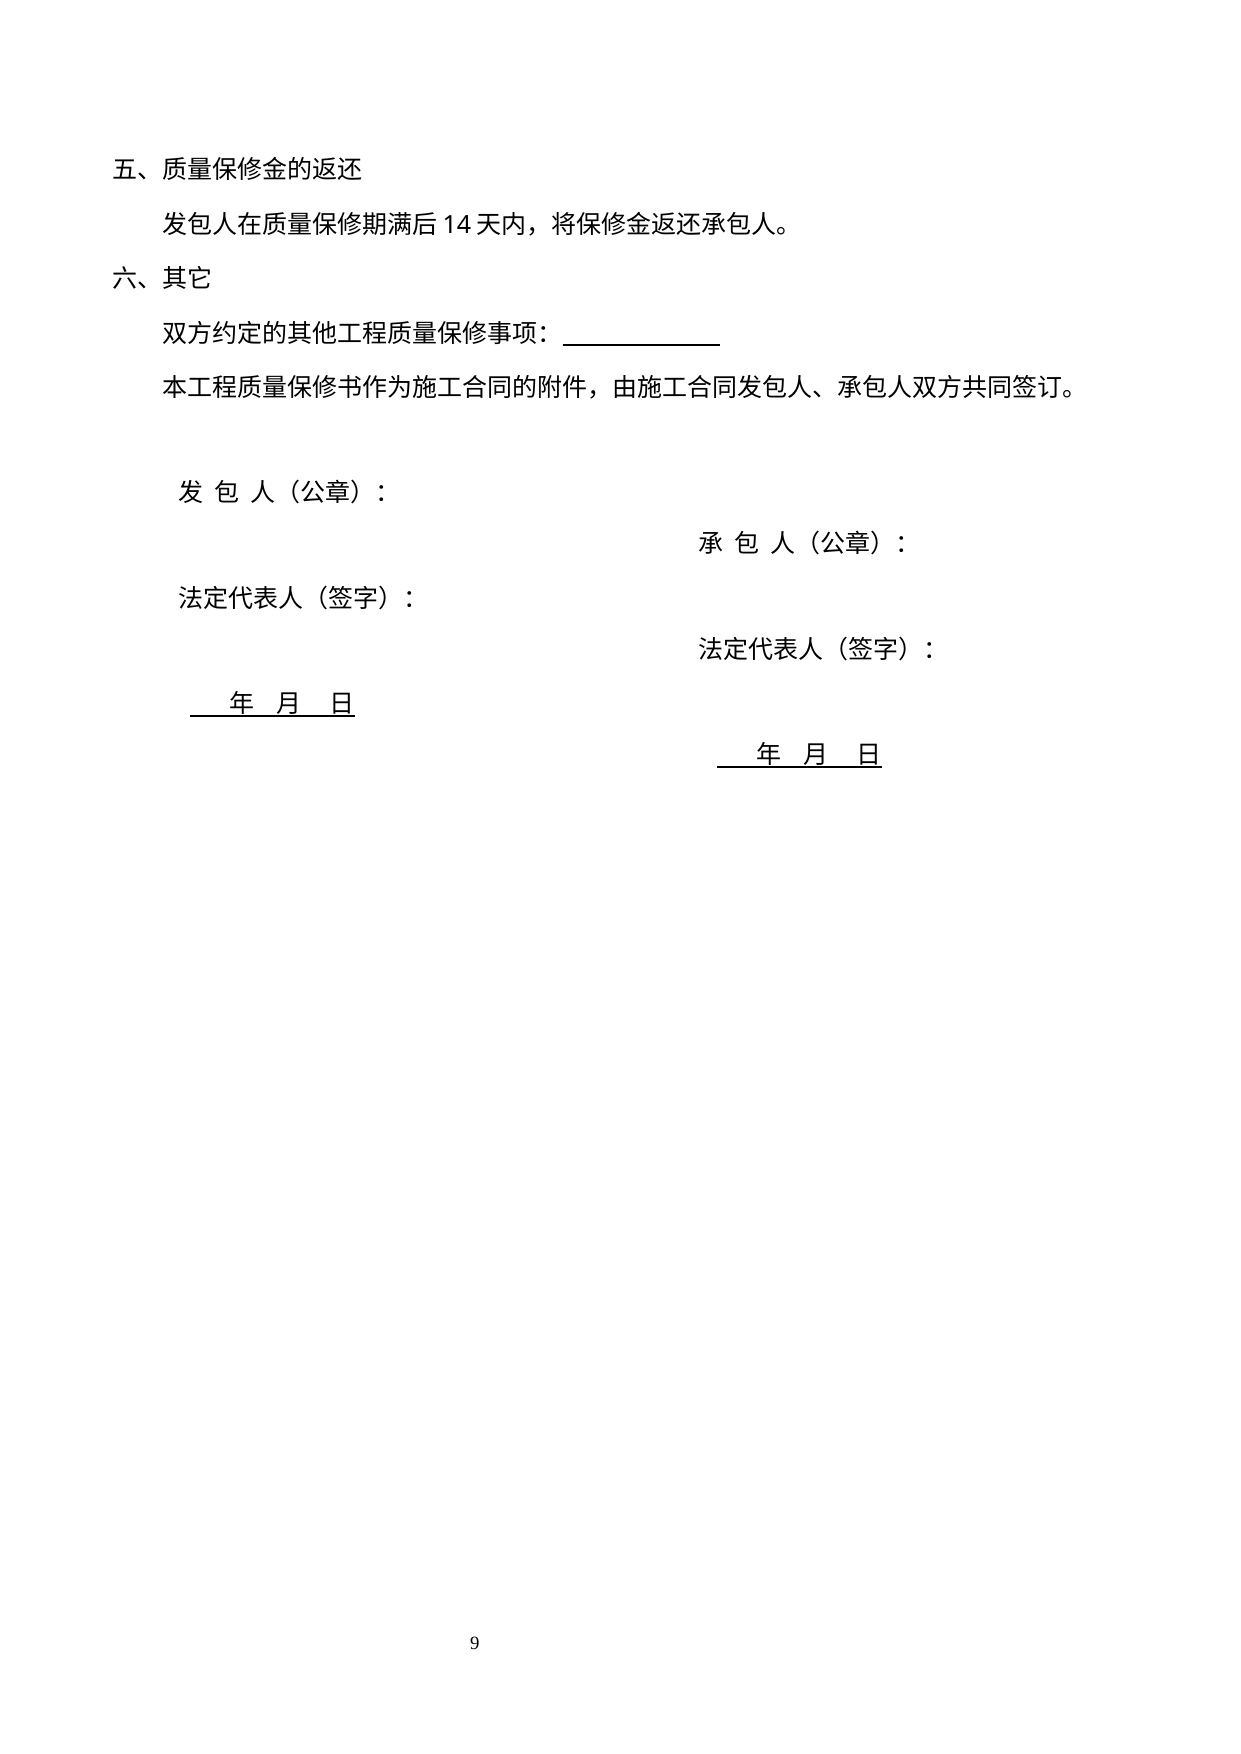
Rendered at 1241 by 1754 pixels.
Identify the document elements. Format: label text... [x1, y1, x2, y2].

text 法定代表人（签字）： [642, 629, 1128, 666]
text 五、质量保修金的返还 [112, 150, 1128, 186]
text 双方约定的其他工程质量保修事项： [112, 313, 1128, 349]
text 本工程质量保修书作为施工合同的附件，由施工合同发包人、承包人双方共同签订。 [112, 367, 1128, 404]
text 年 月 日 [112, 684, 598, 720]
text 承 包 人（公章）： [642, 524, 1128, 560]
text 发 包 人（公章）： [112, 473, 598, 509]
text 发包人在质量保修期满后14天内，将保修金返还承包人。 [112, 204, 1128, 241]
text 年 月 日 [642, 735, 1128, 771]
text 六、其它 [112, 259, 1128, 295]
text 法定代表人（签字）： [112, 578, 598, 614]
